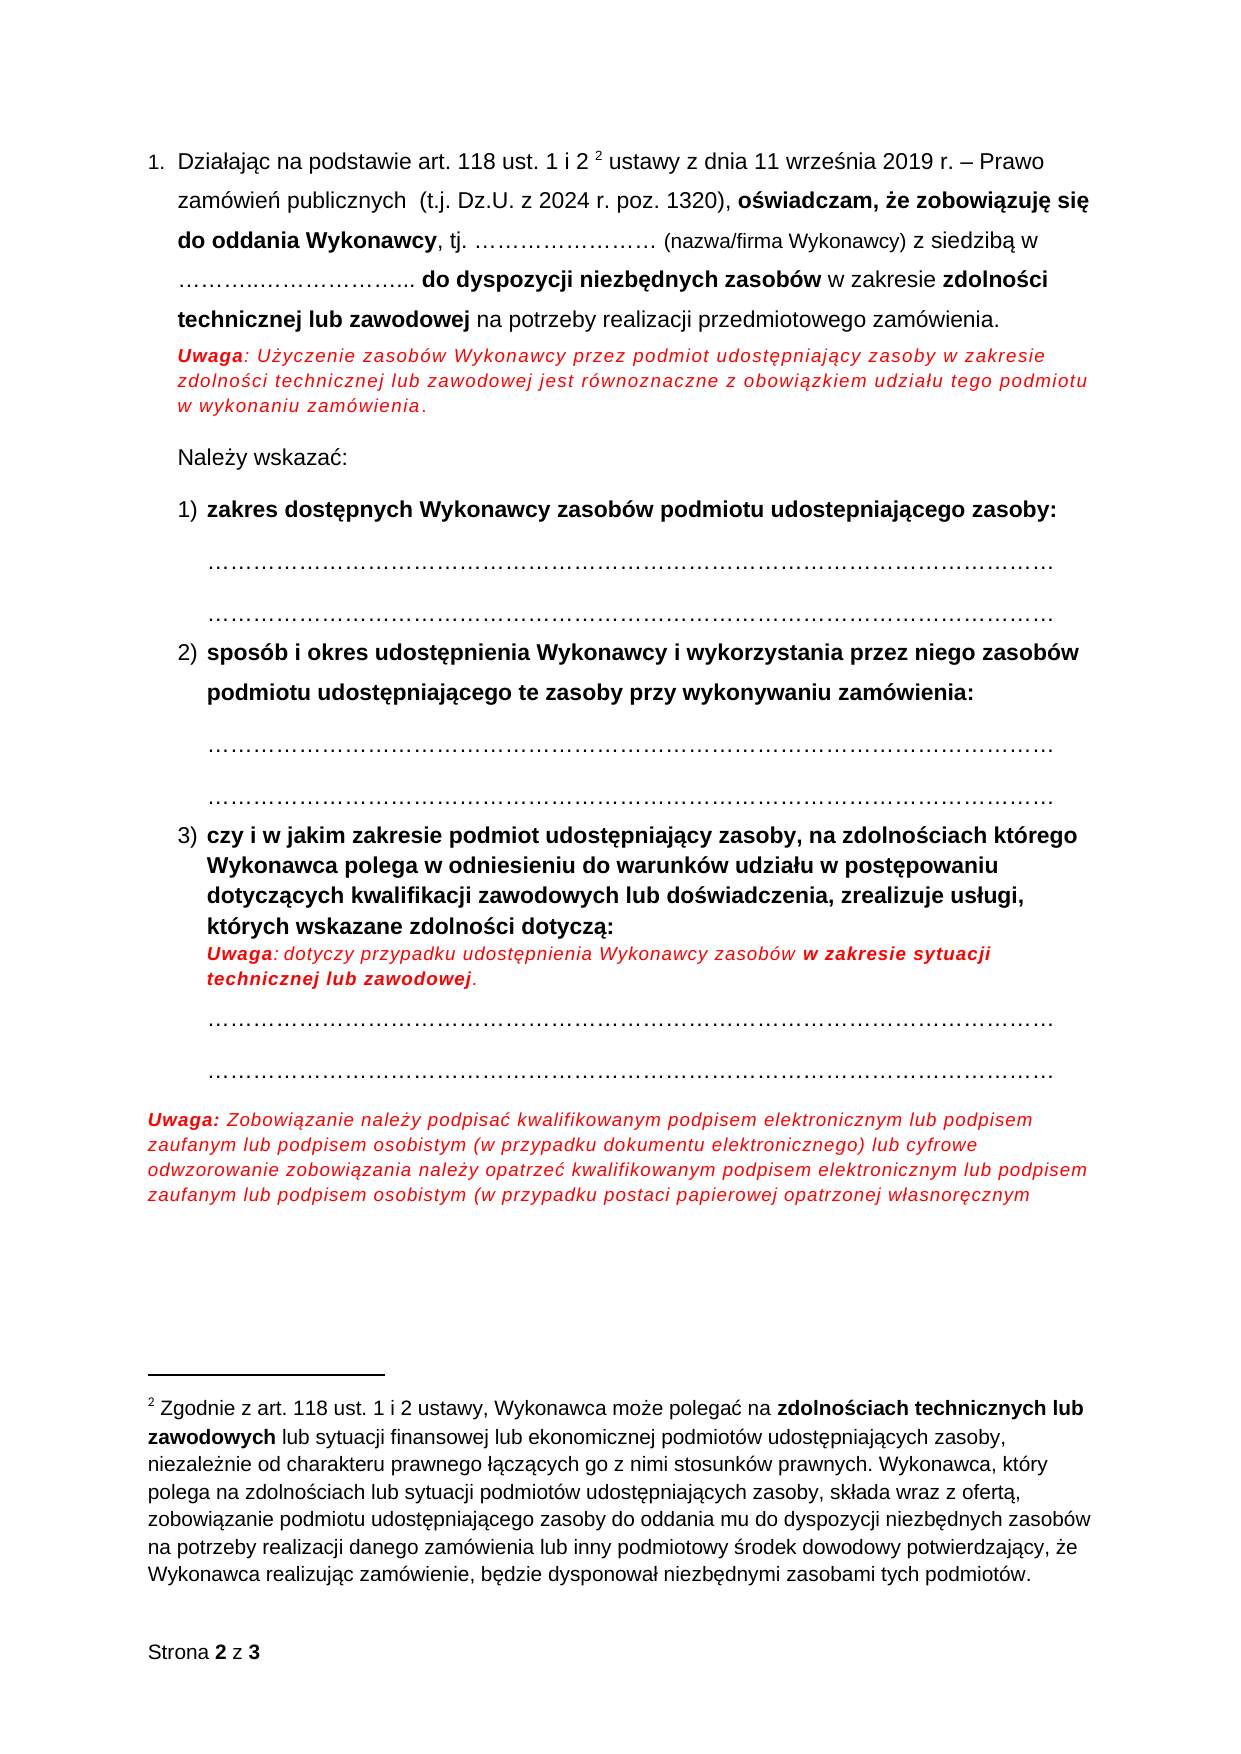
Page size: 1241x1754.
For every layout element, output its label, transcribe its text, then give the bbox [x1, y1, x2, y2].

list czy i w jakim zakresie podmiot udostępniający zasoby, na zdolnościach którego Wykonawca polega w odniesieniu do warunków udziału w postępowaniu dotyczących kwalifikacji zawodowych lub doświadczenia, zrealizuje usługi, których wskazane zdolności dotyczą: [177, 822, 1093, 939]
list sposób i okres udostępnienia Wykonawcy i wykorzystania przez niego zasobów podmiotu udostępniającego te zasoby przy wykonywaniu zamówienia: [177, 639, 1093, 705]
text ………………………………………………………………………………………………… [207, 1005, 1093, 1031]
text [148, 1109, 1093, 1230]
list Działając na podstawie art. 118 ust. 1 i 2 ustawy z dnia 11 września 2019 r. – Prawo zamówień publicznych (t.j. Dz.U. z 2024 r. poz. 1320), oświadczam, że zobowiązuję się do oddania Wykonawcy, tj. …………………… (nazwa/firma Wykonawcy) z siedzibą w ………..………………... do dyspozycji niezbędnych zasobów w zakresie zdolności technicznej lub zawodowej na potrzeby realizacji przedmiotowego zamówienia. [148, 148, 1093, 332]
text ………………………………………………………………………………………………… [207, 548, 1093, 574]
text ………………………………………………………………………………………………… [207, 600, 1093, 626]
list zakres dostępnych Wykonawcy zasobów podmiotu udostepniającego zasoby: [177, 496, 1093, 522]
text ………………………………………………………………………………………………… [207, 731, 1093, 757]
text ………………………………………………………………………………………………… [207, 783, 1093, 809]
text Uwaga: dotyczy przypadku udostępnienia Wykonawcy zasobów w zakresie sytuacji technicznej lub zawodowej. [207, 943, 1093, 989]
text Należy wskazać: [148, 444, 1093, 471]
text ………………………………………………………………………………………………… [207, 1057, 1093, 1083]
text Uwaga: Użyczenie zasobów Wykonawcy przez podmiot udostępniający zasoby w zakresie zdolności technicznej lub zawodowej jest równoznaczne z obowiązkiem udziału tego podmiotu w wykonaniu zamówienia. [177, 345, 1093, 416]
